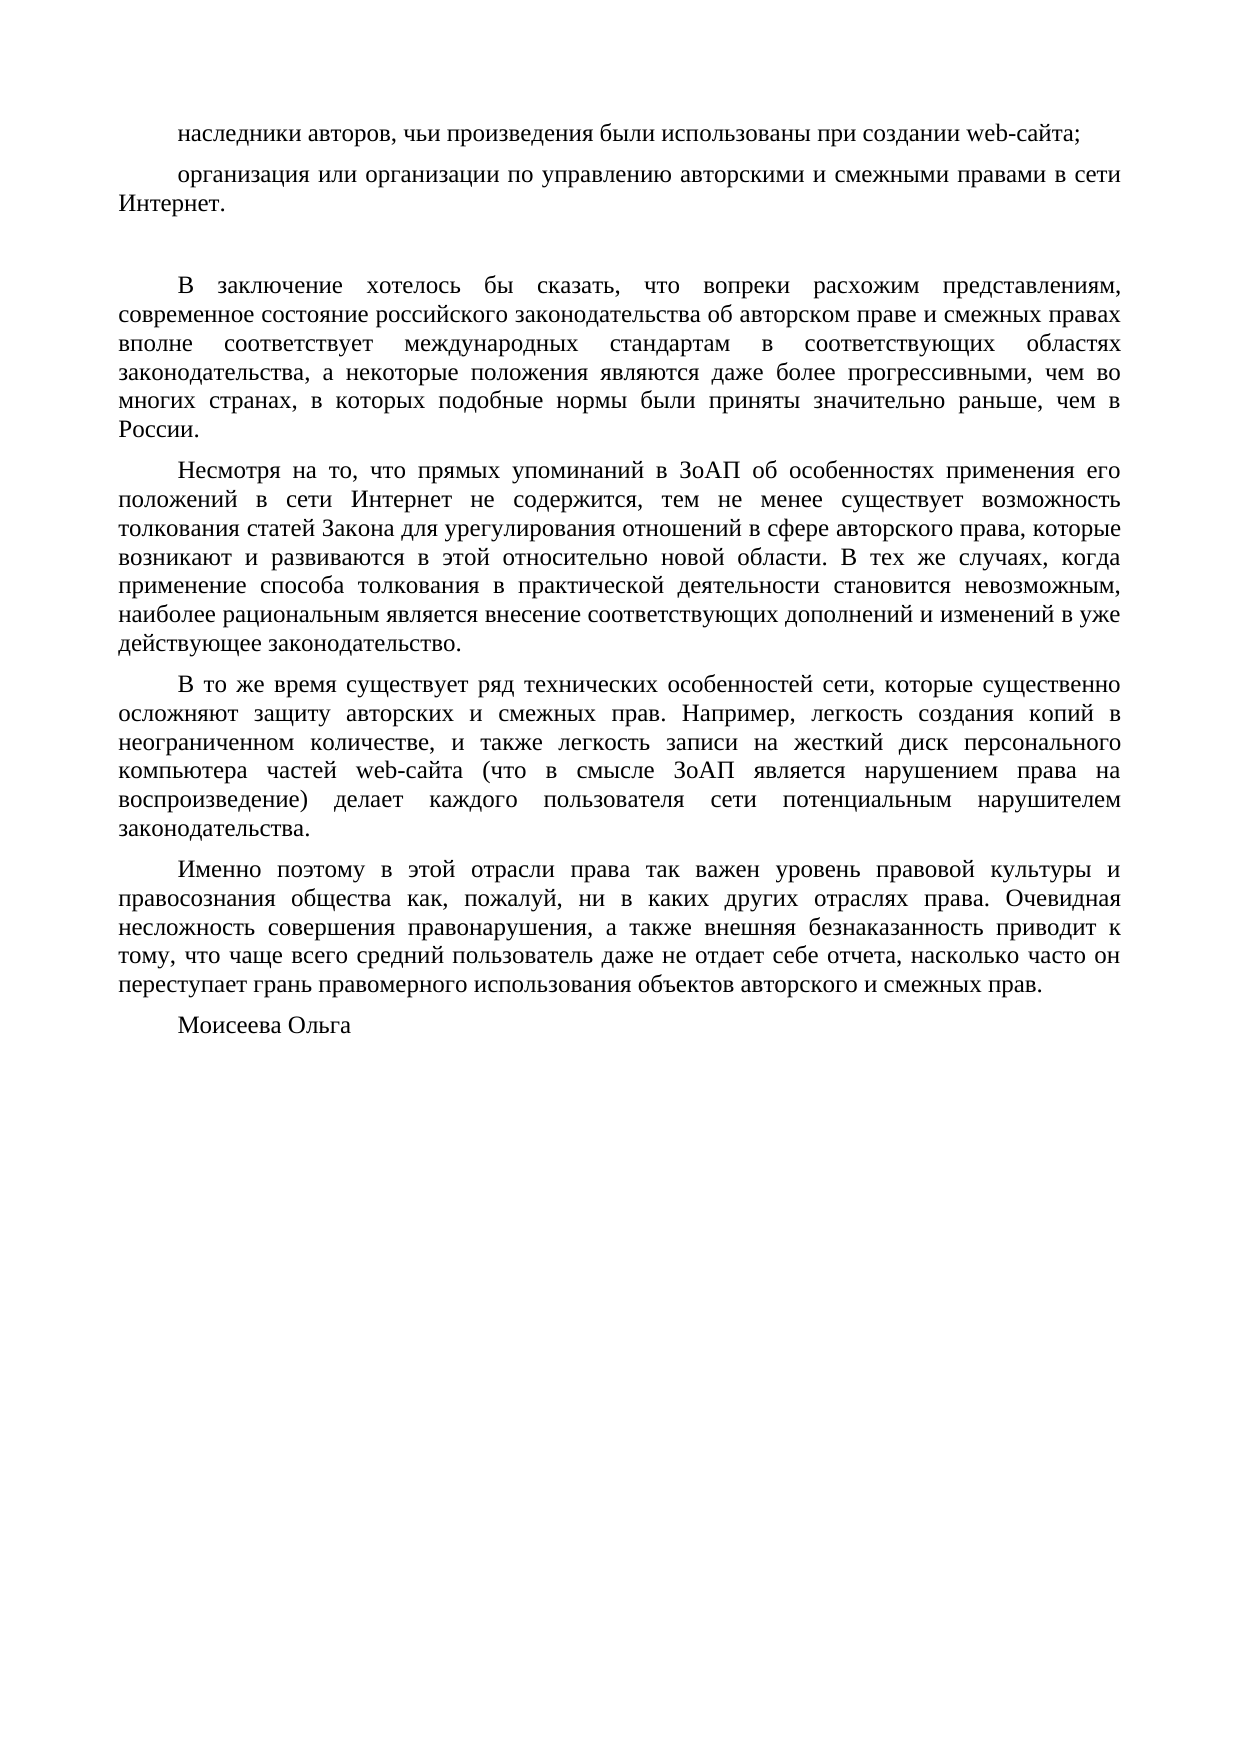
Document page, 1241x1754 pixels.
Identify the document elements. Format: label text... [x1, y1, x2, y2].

text Несмотря на то, что прямых упоминаний в ЗоАП об особенностях применения его положений в сети Интернет не содержится, тем не менее существует возможность толкования статей Закона для урегулирования отношений в сфере авторского права, которые возникают и развиваются в этой относительно новой области. В тех же случаях, когда применение способа толкования в практической деятельности становится невозможным, наиболее рациональным является внесение соответствующих дополнений и изменений в уже действующее законодательство. [118, 456, 1122, 657]
text организация или организации по управлению авторскими и смежными правами в сети Интернет. [118, 159, 1122, 217]
text Моисеева Ольга [118, 1011, 1122, 1039]
text Именно поэтому в этой отрасли права так важен уровень правовой культуры и правосознания общества как, пожалуй, ни в каких других отраслях права. Очевидная несложность совершения правонарушения, а также внешняя безнаказанность приводит к тому, что чаще всего средний пользователь даже не отдает себе отчета, насколько часто он переступает грань правомерного использования объектов авторского и смежных прав. [118, 854, 1122, 998]
text В то же время существует ряд технических особенностей сети, которые существенно осложняют защиту авторских и смежных прав. Например, легкость создания копий в неограниченном количестве, и также легкость записи на жесткий диск персонального компьютера частей web-сайта (что в смысле ЗоАП является нарушением права на воспроизведение) делает каждого пользователя сети потенциальным нарушителем законодательства. [118, 669, 1122, 842]
text наследники авторов, чьи произведения были использованы при создании web-сайта; [118, 118, 1122, 147]
text В заключение хотелось бы сказать, что вопреки расхожим представлениям, современное состояние российского законодательства об авторском праве и смежных правах вполне соответствует международных стандартам в соответствующих областях законодательства, а некоторые положения являются даже более прогрессивными, чем во многих странах, в которых подобные нормы были приняты значительно раньше, чем в России. [118, 271, 1122, 443]
